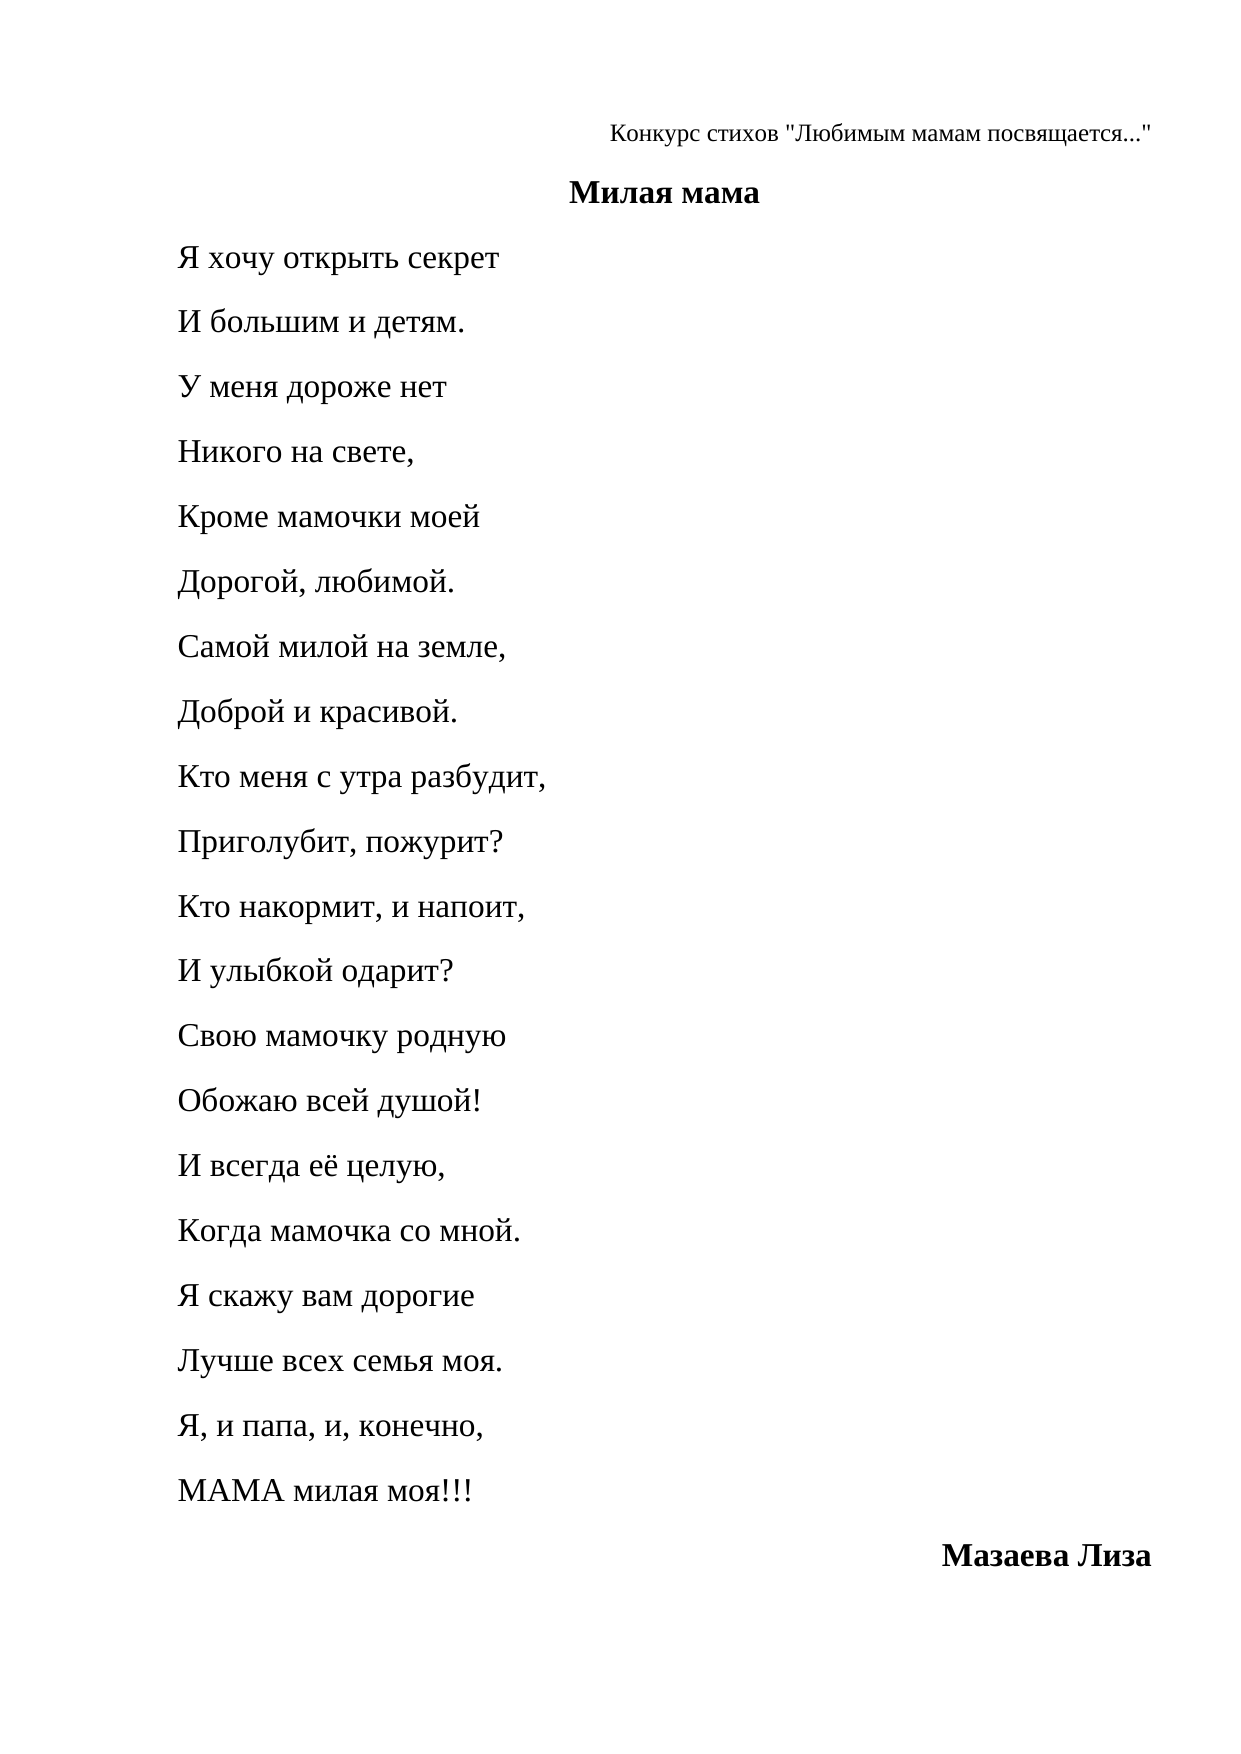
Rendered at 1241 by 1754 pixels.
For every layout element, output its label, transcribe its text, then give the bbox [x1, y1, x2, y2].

text Обожаю всей душой! [177, 1081, 1152, 1119]
text Дорогой, любимой. [177, 561, 1152, 600]
text У меня дороже нет [177, 367, 1152, 405]
text Никого на свете, [177, 432, 1152, 470]
text Когда мамочка со мной. [177, 1210, 1152, 1249]
text Милая мама [177, 172, 1152, 210]
text Я хочу открыть секрет [177, 237, 1152, 275]
text Мазаева Лиза [177, 1535, 1152, 1573]
text Конкурс стихов "Любимым мамам посвящается..." [177, 118, 1152, 147]
text Кто меня с утра разбудит, [177, 756, 1152, 794]
text Кроме мамочки моей [177, 496, 1152, 535]
text И большим и детям. [177, 302, 1152, 340]
text И улыбкой одарит? [177, 951, 1152, 989]
text Доброй и красивой. [177, 691, 1152, 729]
text И всегда её целую, [177, 1145, 1152, 1184]
text Я скажу вам дорогие [177, 1275, 1152, 1313]
text Свою мамочку родную [177, 1016, 1152, 1054]
text Лучше всех семья моя. [177, 1340, 1152, 1378]
text Самой милой на земле, [177, 626, 1152, 664]
text Приголубит, пожурит? [177, 821, 1152, 859]
text Кто накормит, и напоит, [177, 886, 1152, 924]
text МАМА милая моя!!! [177, 1470, 1152, 1508]
text Я, и папа, и, конечно, [177, 1405, 1152, 1443]
